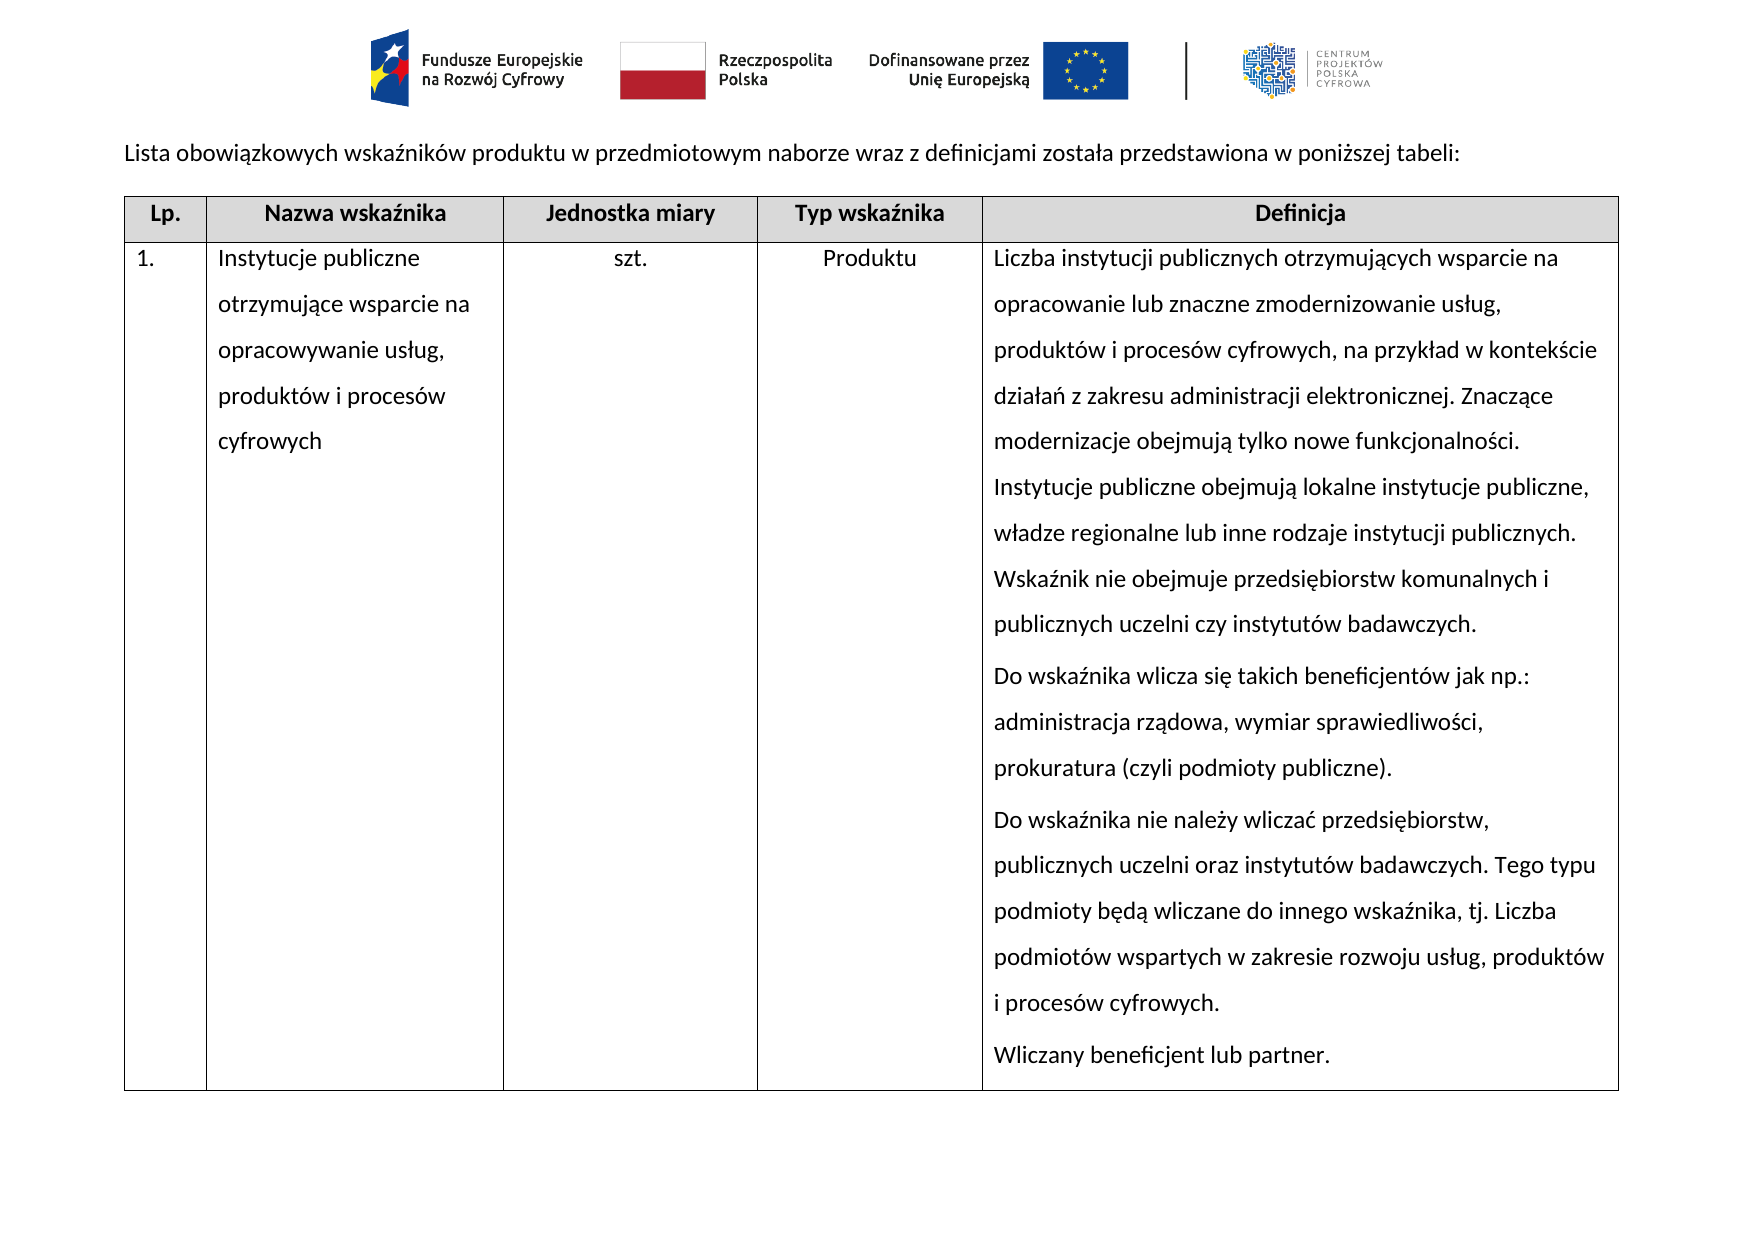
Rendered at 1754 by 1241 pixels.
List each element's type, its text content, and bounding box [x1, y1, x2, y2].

table_cell 1. [125, 243, 206, 1090]
table_header Jednostka miary [504, 197, 757, 242]
table_cell szt. [504, 243, 757, 1090]
table_header Typ wskaźnika [758, 197, 982, 242]
text Lista obowiązkowych wskaźników produktu w przedmiotowym naborze wraz z definicjami została przedstawiona w poniższej tabeli: [124, 137, 1618, 168]
table_header Definicja [983, 197, 1618, 242]
table_header Nazwa wskaźnika [207, 197, 503, 242]
table_header Lp. [125, 197, 206, 242]
table_cell Produktu [758, 243, 982, 1090]
table_cell Instytucje publiczne otrzymujące wsparcie na opracowywanie usług, produktów i procesów cyfrowych [207, 243, 503, 1090]
picture [371, 29, 1383, 107]
